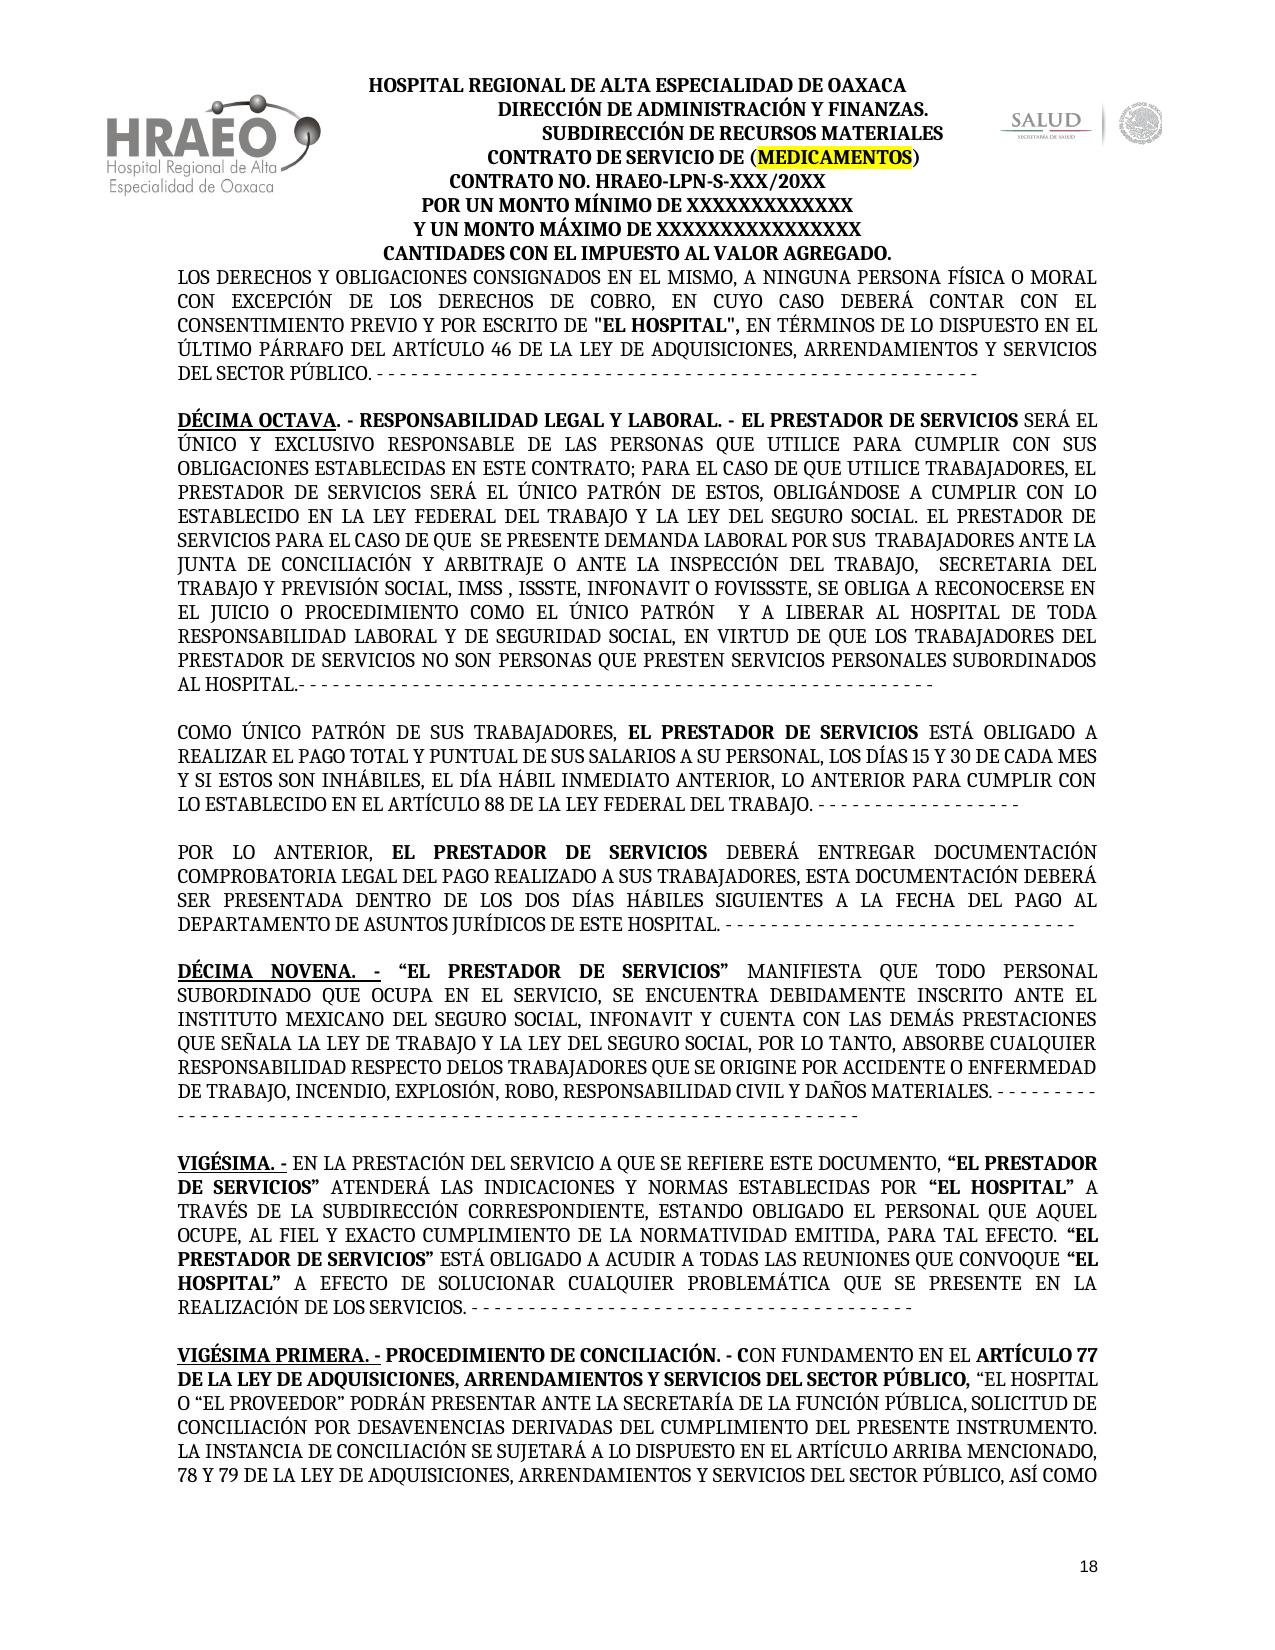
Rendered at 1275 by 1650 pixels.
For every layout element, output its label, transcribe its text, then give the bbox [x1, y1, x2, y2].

picture [101, 91, 325, 201]
text COMO ÚNICO PATRÓN DE SUS TRABAJADORES, EL PRESTADOR DE SERVICIOS ESTÁ OBLIGADO A REALIZAR EL PAGO TOTAL Y PUNTUAL DE SUS SALARIOS A SU PERSONAL, LOS DÍAS 15 Y 30 DE CADA MES Y SI ESTOS SON INHÁBILES, EL DÍA HÁBIL INMEDIATO ANTERIOR, LO ANTERIOR PARA CUMPLIR CON LO ESTABLECIDO EN EL ARTÍCULO 88 DE LA LEY FEDERAL DEL TRABAJO. - - - - - - - - - - - - - - - - - - [177, 721, 1098, 816]
picture [999, 99, 1162, 149]
text POR LO ANTERIOR, EL PRESTADOR DE SERVICIOS DEBERÁ ENTREGAR DOCUMENTACIÓN COMPROBATORIA LEGAL DEL PAGO REALIZADO A SUS TRABAJADORES, ESTA DOCUMENTACIÓN DEBERÁ SER PRESENTADA DENTRO DE LOS DOS DÍAS HÁBILES SIGUIENTES A LA FECHA DEL PAGO AL DEPARTAMENTO DE ASUNTOS JURÍDICOS DE ESTE HOSPITAL. - - - - - - - - - - - - - - - - - - - - - - - - - - - - - - - [177, 840, 1098, 936]
text DÉCIMA NOVENA. - “EL PRESTADOR DE SERVICIOS” MANIFIESTA QUE TODO PERSONAL SUBORDINADO QUE OCUPA EN EL SERVICIO, SE ENCUENTRA DEBIDAMENTE INSCRITO ANTE EL INSTITUTO MEXICANO DEL SEGURO SOCIAL, INFONAVIT Y CUENTA CON LAS DEMÁS PRESTACIONES QUE SEÑALA LA LEY DE TRABAJO Y LA LEY DEL SEGURO SOCIAL, POR LO TANTO, ABSORBE CUALQUIER RESPONSABILIDAD RESPECTO DELOS TRABAJADORES QUE SE ORIGINE POR ACCIDENTE O ENFERMEDAD DE TRABAJO, INCENDIO, EXPLOSIÓN, ROBO, RESPONSABILIDAD CIVIL Y DAÑOS MATERIALES. - - - - - - - - - - - - - - - - - - - - - - - - - - - - - - - - - - - - - - - - - - - - - - - - - - - - - - - - - - - - - - - - - - - - - [177, 960, 1098, 1128]
text VIGÉSIMA. - EN LA PRESTACIÓN DEL SERVICIO A QUE SE REFIERE ESTE DOCUMENTO, “EL PRESTADOR DE SERVICIOS” ATENDERÁ LAS INDICACIONES Y NORMAS ESTABLECIDAS POR “EL HOSPITAL” A TRAVÉS DE LA SUBDIRECCIÓN CORRESPONDIENTE, ESTANDO OBLIGADO EL PERSONAL QUE AQUEL OCUPE, AL FIEL Y EXACTO CUMPLIMIENTO DE LA NORMATIVIDAD EMITIDA, PARA TAL EFECTO. “EL PRESTADOR DE SERVICIOS” ESTÁ OBLIGADO A ACUDIR A TODAS LAS REUNIONES QUE CONVOQUE “EL HOSPITAL” A EFECTO DE SOLUCIONAR CUALQUIER PROBLEMÁTICA QUE SE PRESENTE EN LA REALIZACIÓN DE LOS SERVICIOS. - - - - - - - - - - - - - - - - - - - - - - - - - - - - - - - - - - - - - - - [177, 1152, 1098, 1319]
text DÉCIMA OCTAVA. - RESPONSABILIDAD LEGAL Y LABORAL. - EL PRESTADOR DE SERVICIOS SERÁ EL ÚNICO Y EXCLUSIVO RESPONSABLE DE LAS PERSONAS QUE UTILICE PARA CUMPLIR CON SUS OBLIGACIONES ESTABLECIDAS EN ESTE CONTRATO; PARA EL CASO DE QUE UTILICE TRABAJADORES, EL PRESTADOR DE SERVICIOS SERÁ EL ÚNICO PATRÓN DE ESTOS, OBLIGÁNDOSE A CUMPLIR CON LO ESTABLECIDO EN LA LEY FEDERAL DEL TRABAJO Y LA LEY DEL SEGURO SOCIAL. EL PRESTADOR DE SERVICIOS PARA EL CASO DE QUE SE PRESENTE DEMANDA LABORAL POR SUS TRABAJADORES ANTE LA JUNTA DE CONCILIACIÓN Y ARBITRAJE O ANTE LA INSPECCIÓN DEL TRABAJO, SECRETARIA DEL TRABAJO Y PREVISIÓN SOCIAL, IMSS , ISSSTE, INFONAVIT O FOVISSSTE, SE OBLIGA A RECONOCERSE EN EL JUICIO O PROCEDIMIENTO COMO EL ÚNICO PATRÓN Y A LIBERAR AL HOSPITAL DE TODA RESPONSABILIDAD LABORAL Y DE SEGURIDAD SOCIAL, EN VIRTUD DE QUE LOS TRABAJADORES DEL PRESTADOR DE SERVICIOS NO SON PERSONAS QUE PRESTEN SERVICIOS PERSONALES SUBORDINADOS AL HOSPITAL.- - - - - - - - - - - - - - - - - - - - - - - - - - - - - - - - - - - - - - - - - - - - - - - - - - - - - - - - [177, 409, 1098, 697]
